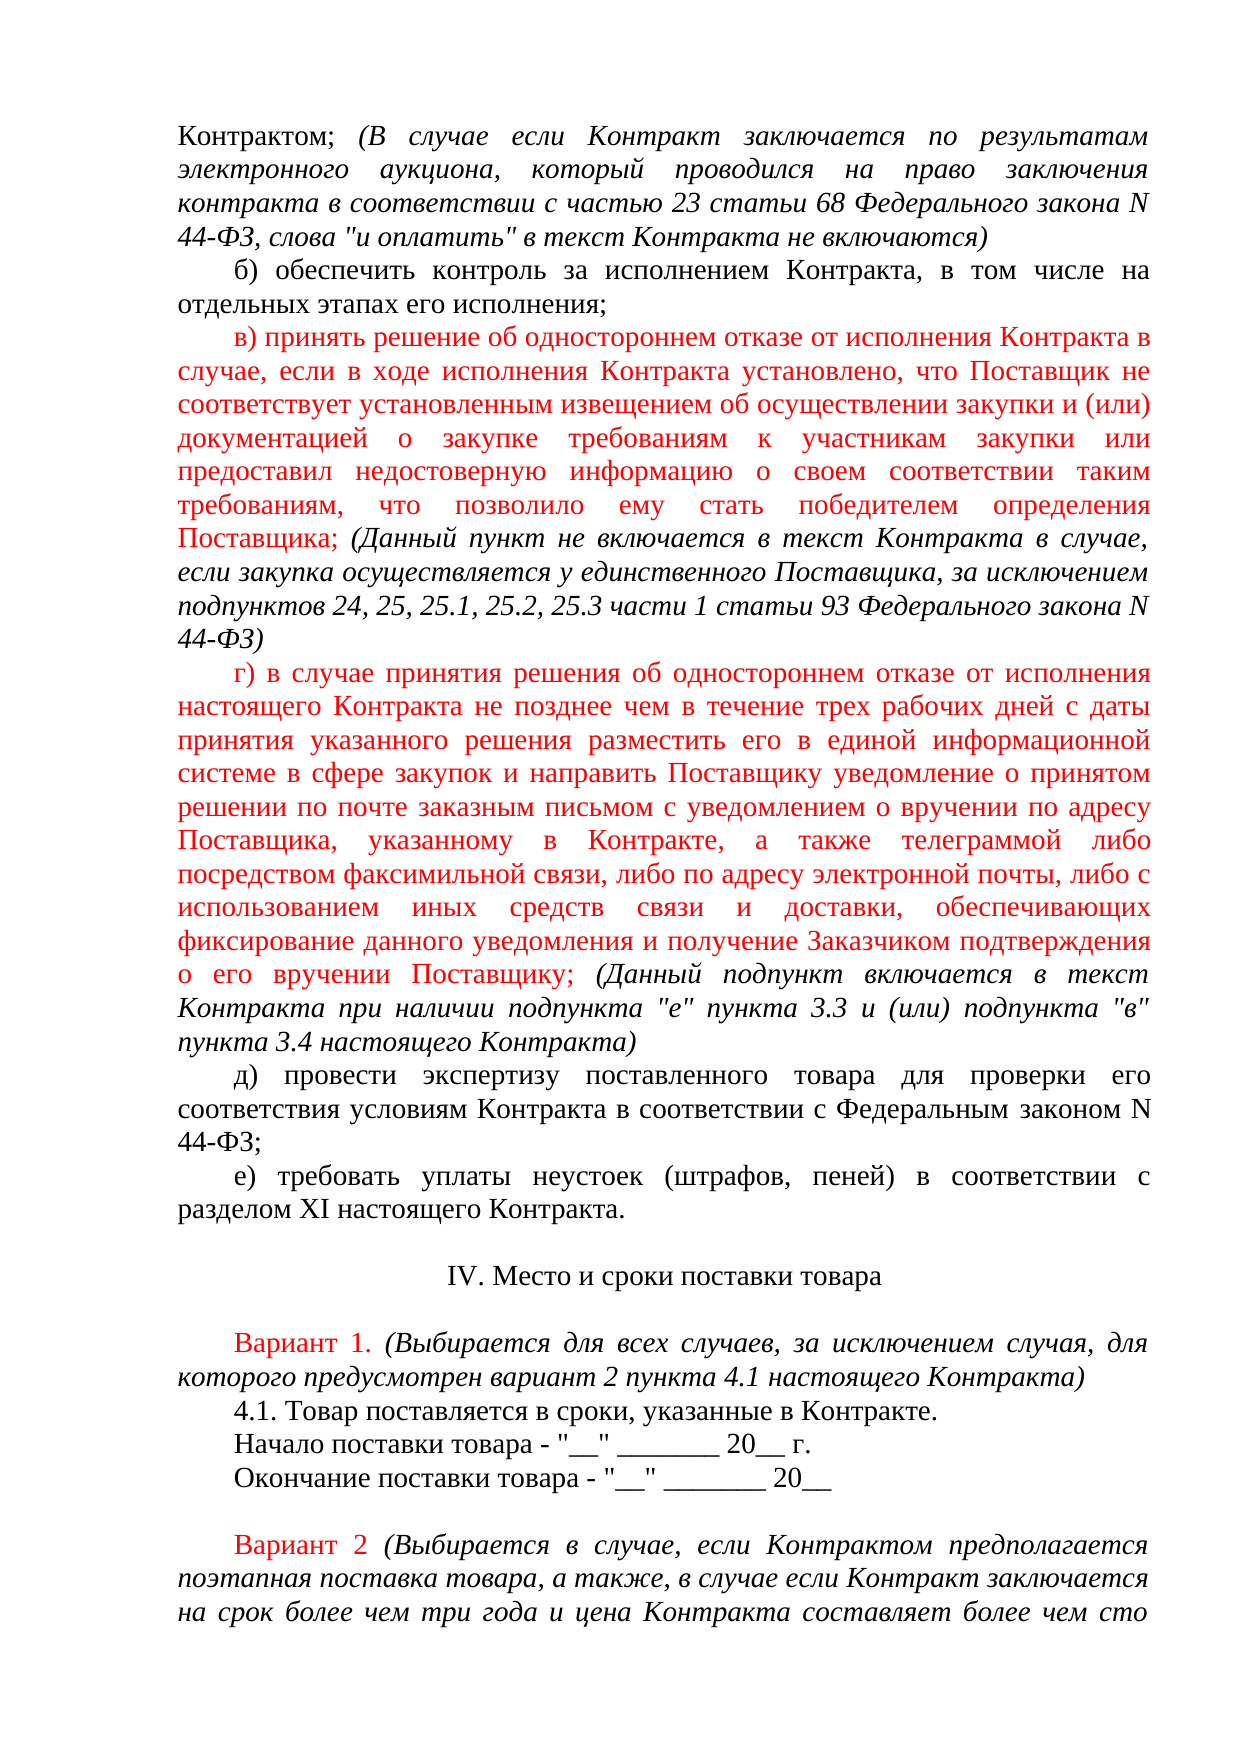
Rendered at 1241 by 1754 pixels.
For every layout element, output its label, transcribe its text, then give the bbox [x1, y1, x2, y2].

text IV. Место и сроки поставки товара [177, 1258, 1152, 1292]
text Окончание поставки товара - "__" _______ 20__ [177, 1460, 1152, 1493]
text Вариант 1. (Выбирается для всех случаев, за исключением случая, для которого предусмотрен вариант 2 пункта 4.1 настоящего Контракта) [177, 1326, 1152, 1393]
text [177, 118, 1152, 252]
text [177, 1527, 1152, 1627]
text Начало поставки товара - "__" _______ 20__ г. [177, 1426, 1152, 1460]
text б) обеспечить контроль за исполнением Контракта, в том числе на отдельных этапах его исполнения; [177, 252, 1152, 319]
text д) провести экспертизу поставленного товара для проверки его соответствия условиям Контракта в соответствии с Федеральным законом N 44-ФЗ; [177, 1057, 1152, 1158]
text в) принять решение об одностороннем отказе от исполнения Контракта в случае, если в ходе исполнения Контракта установлено, что Поставщик не соответствует установленным извещением об осуществлении закупки и (или) документацией о закупке требованиям к участникам закупки или предоставил недостоверную информацию о своем соответствии таким требованиям, что позволило ему стать победителем определения Поставщика; (Данный пункт не включается в текст Контракта в случае, если закупка осуществляется у единственного Поставщика, за исключением подпунктов 24, 25, 25.1, 25.2, 25.3 части 1 статьи 93 Федерального закона N 44-ФЗ) [177, 319, 1152, 655]
text 4.1. Товар поставляется в сроки, указанные в Контракте. [177, 1393, 1152, 1426]
text е) требовать уплаты неустоек (штрафов, пеней) в соответствии с разделом XI настоящего Контракта. [177, 1158, 1152, 1225]
text г) в случае принятия решения об одностороннем отказе от исполнения настоящего Контракта не позднее чем в течение трех рабочих дней с даты принятия указанного решения разместить его в единой информационной системе в сфере закупок и направить Поставщику уведомление о принятом решении по почте заказным письмом с уведомлением о вручении по адресу Поставщика, указанному в Контракте, а также телеграммой либо посредством факсимильной связи, либо по адресу электронной почты, либо с использованием иных средств связи и доставки, обеспечивающих фиксирование данного уведомления и получение Заказчиком подтверждения о его вручении Поставщику; (Данный подпункт включается в текст Контракта при наличии подпункта "е" пункта 3.3 и (или) подпункта "в" пункта 3.4 настоящего Контракта) [177, 655, 1152, 1057]
